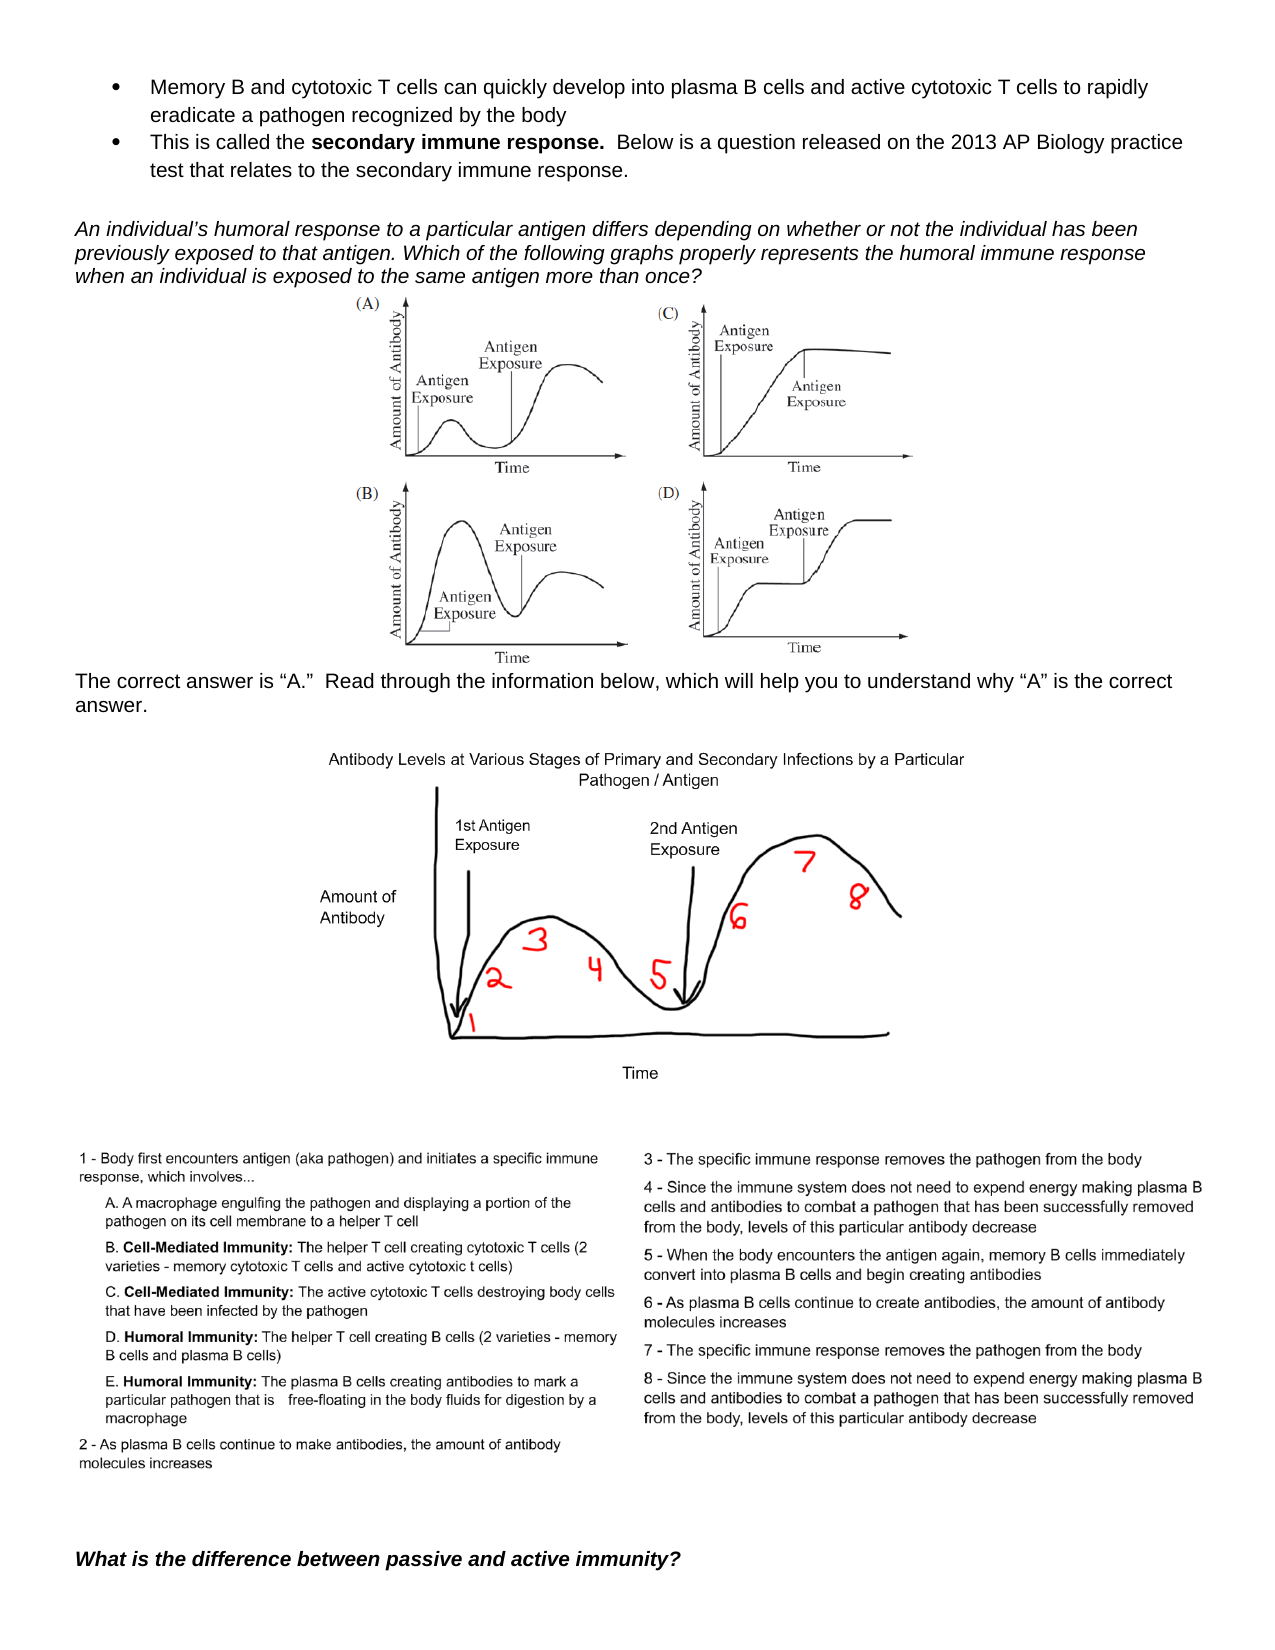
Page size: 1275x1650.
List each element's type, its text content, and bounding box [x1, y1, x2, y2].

picture [635, 1147, 1215, 1436]
text The correct answer is “A.” Read through the information below, which will help you to understand why “A” is the correct answer. [75, 669, 1200, 717]
picture [72, 1146, 626, 1476]
list Memory B and cytotoxic T cells can quickly develop into plasma B cells and active cytotoxic T cells to rapidly eradicate a pathogen recognized by the body [112, 75, 1200, 127]
list This is called the secondary immune response. Below is a question released on the 2013 AP Biology practice test that relates to the secondary immune response. [112, 130, 1200, 182]
text What is the difference between passive and active immunity? [75, 1547, 1200, 1571]
picture [302, 741, 973, 1092]
picture [340, 288, 935, 670]
text An individual’s humoral response to a particular antigen differs depending on whether or not the individual has been previously exposed to that antigen. Which of the following graphs properly represents the humoral immune response when an individual is exposed to the same antigen more than once? [75, 216, 1200, 288]
